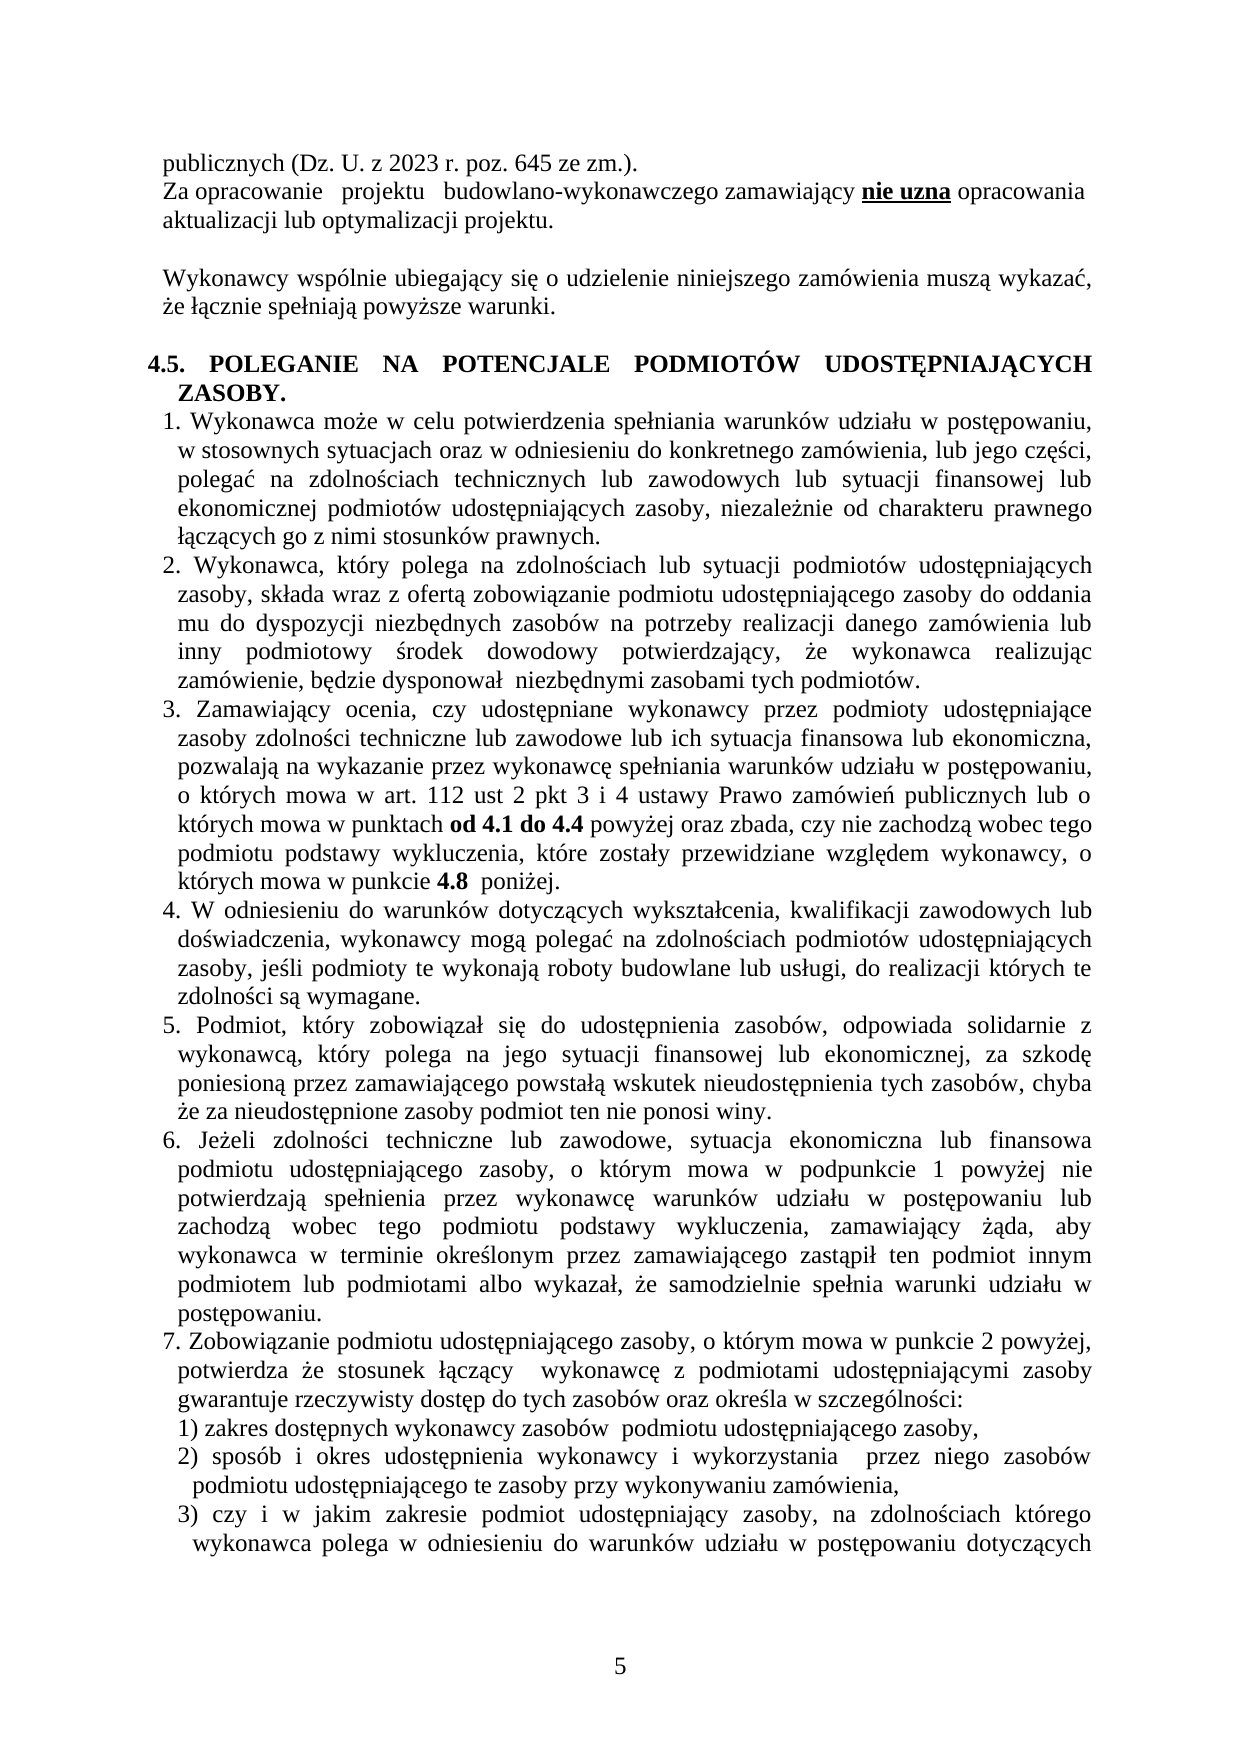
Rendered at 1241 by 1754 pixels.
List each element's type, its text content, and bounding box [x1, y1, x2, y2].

text aktualizacji lub optymalizacji projektu. [162, 205, 1093, 234]
text 4.5. POLEGANIE NA POTENCJALE PODMIOTÓW UDOSTĘPNIAJĄCYCH ZASOBY. [148, 349, 1093, 406]
text publicznych (Dz. U. z 2023 r. poz. 645 ze zm.). [162, 148, 1093, 176]
text Za opracowanie projektu budowlano-wykonawczego zamawiający nie uzna opracowania [162, 176, 1093, 205]
text 6. Jeżeli zdolności techniczne lub zawodowe, sytuacja ekonomiczna lub finansowa podmiotu udostępniającego zasoby, o którym mowa w podpunkcie 1 powyżej nie potwierdzają spełnienia przez wykonawcę warunków udziału w postępowaniu lub zachodzą wobec tego podmiotu podstawy wykluczenia, zamawiający żąda, aby wykonawca w terminie określonym przez zamawiającego zastąpił ten podmiot innym podmiotem lub podmiotami albo wykazał, że samodzielnie spełnia warunki udziału w postępowaniu. [162, 1125, 1093, 1326]
text 5. Podmiot, który zobowiązał się do udostępnienia zasobów, odpowiada solidarnie z wykonawcą, który polega na jego sytuacji finansowej lub ekonomicznej, za szkodę poniesioną przez zamawiającego powstałą wskutek nieudostępnienia tych zasobów, chyba że za nieudostępnione zasoby podmiot ten nie ponosi winy. [162, 1010, 1093, 1125]
text 4. W odniesieniu do warunków dotyczących wykształcenia, kwalifikacji zawodowych lub doświadczenia, wykonawcy mogą polegać na zdolnościach podmiotów udostępniających zasoby, jeśli podmioty te wykonają roboty budowlane lub usługi, do realizacji których te zdolności są wymagane. [162, 895, 1093, 1010]
text 3. Zamawiający ocenia, czy udostępniane wykonawcy przez podmioty udostępniające zasoby zdolności techniczne lub zawodowe lub ich sytuacja finansowa lub ekonomiczna, pozwalają na wykazanie przez wykonawcę spełniania warunków udziału w postępowaniu, o których mowa w art. 112 ust 2 pkt 3 i 4 ustawy Prawo zamówień publicznych lub o których mowa w punktach od 4.1 do 4.4 powyżej oraz zbada, czy nie zachodzą wobec tego podmiotu podstawy wykluczenia, które zostały przewidziane względem wykonawcy, o których mowa w punkcie 4.8 poniżej. [162, 694, 1093, 895]
text 7. Zobowiązanie podmiotu udostępniającego zasoby, o którym mowa w punkcie 2 powyżej, potwierdza że stosunek łączący wykonawcę z podmiotami udostępniającymi zasoby gwarantuje rzeczywisty dostęp do tych zasobów oraz określa w szczególności: [162, 1326, 1093, 1413]
text 2) sposób i okres udostępnienia wykonawcy i wykorzystania przez niego zasobów podmiotu udostępniającego te zasoby przy wykonywaniu zamówienia, [177, 1441, 1093, 1499]
text 1) zakres dostępnych wykonawcy zasobów podmiotu udostępniającego zasoby, [177, 1413, 1093, 1441]
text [177, 1499, 1093, 1556]
text Wykonawcy wspólnie ubiegający się o udzielenie niniejszego zamówienia muszą wykazać, że łącznie spełniają powyższe warunki. [162, 263, 1093, 320]
text 1. Wykonawca może w celu potwierdzenia spełniania warunków udziału w postępowaniu, w stosownych sytuacjach oraz w odniesieniu do konkretnego zamówienia, lub jego części, polegać na zdolnościach technicznych lub zawodowych lub sytuacji finansowej lub ekonomicznej podmiotów udostępniających zasoby, niezależnie od charakteru prawnego łączących go z nimi stosunków prawnych. [162, 406, 1093, 550]
text 2. Wykonawca, który polega na zdolnościach lub sytuacji podmiotów udostępniających zasoby, składa wraz z ofertą zobowiązanie podmiotu udostępniającego zasoby do oddania mu do dyspozycji niezbędnych zasobów na potrzeby realizacji danego zamówienia lub inny podmiotowy środek dowodowy potwierdzający, że wykonawca realizując zamówienie, będzie dysponował niezbędnymi zasobami tych podmiotów. [162, 550, 1093, 694]
